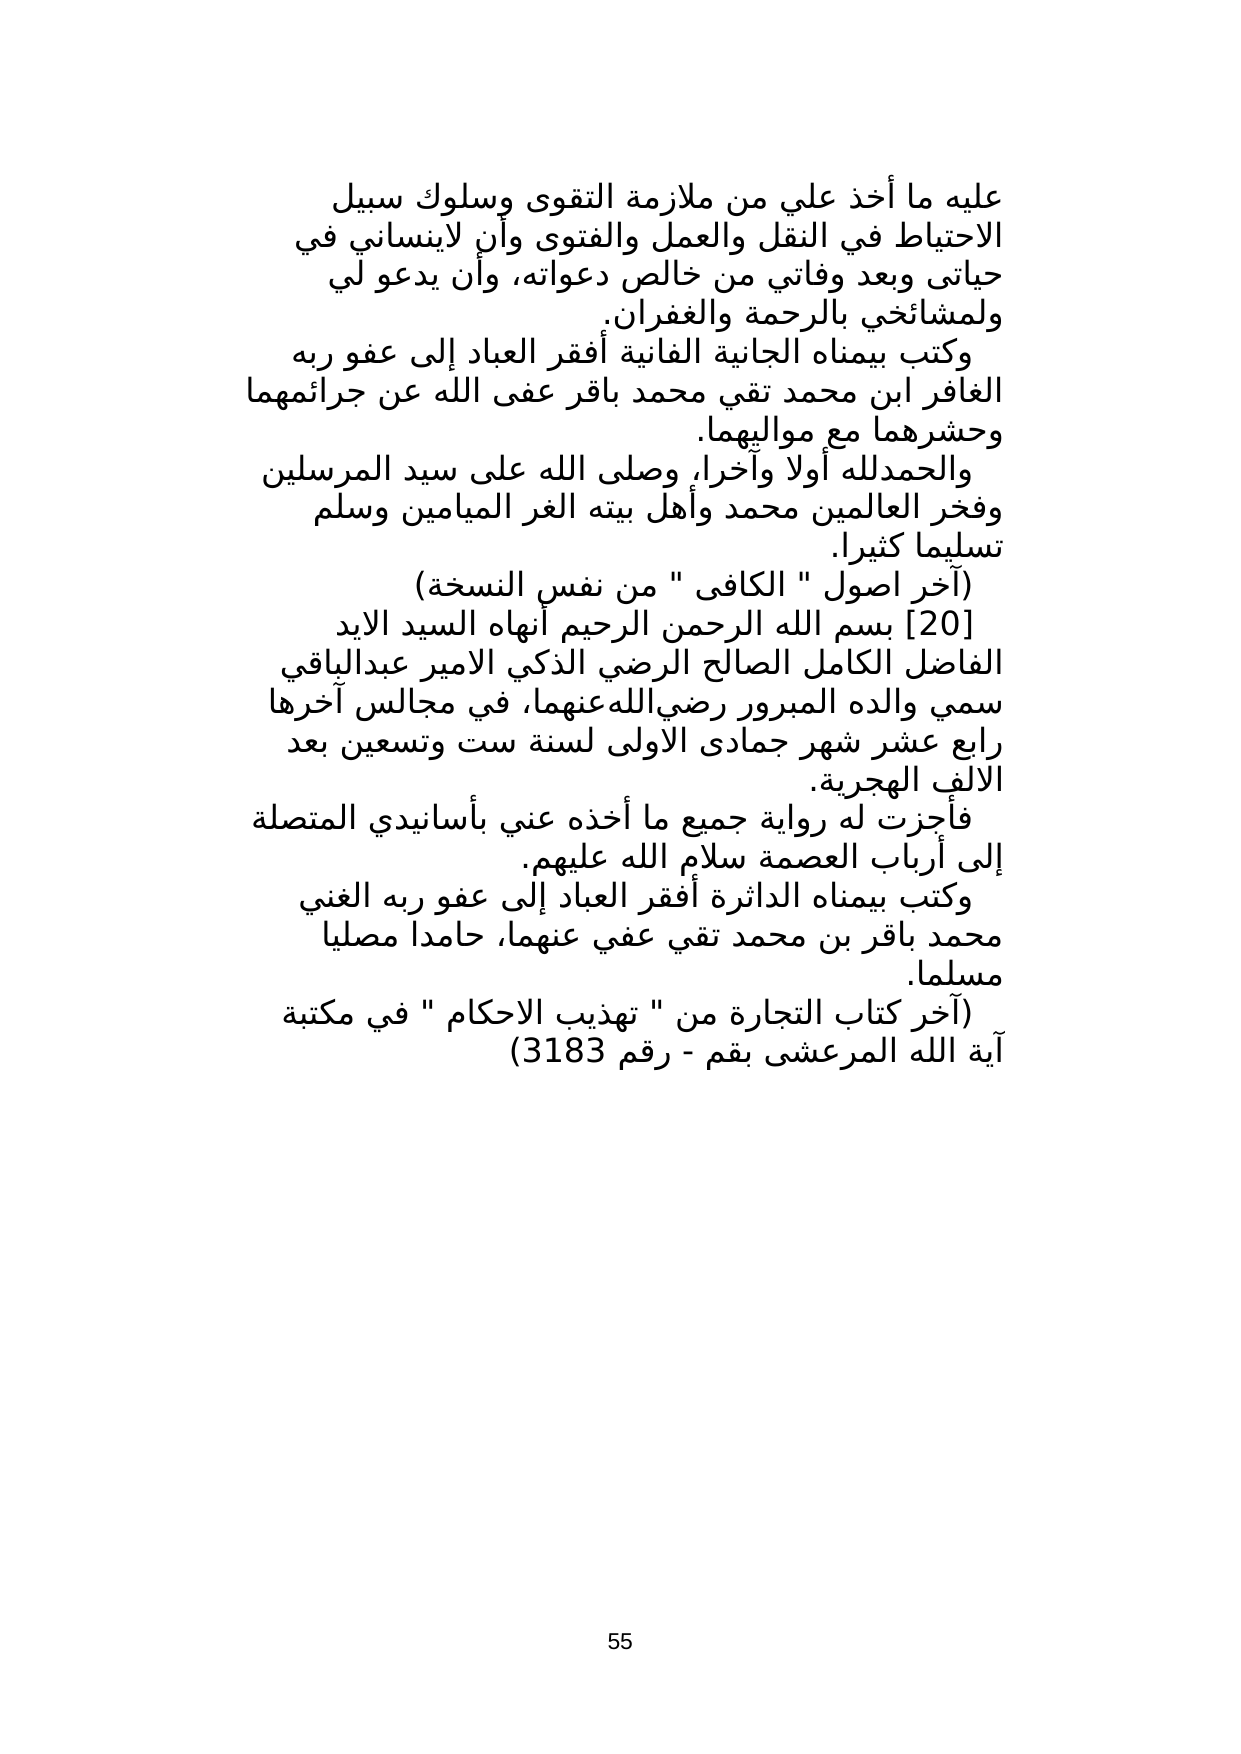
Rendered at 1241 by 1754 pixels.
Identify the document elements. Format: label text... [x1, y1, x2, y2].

text (آخر كتاب التجارة من " تهذيب الاحكام " في مكتبة آية الله المرعشى بقم - رقم 3183) [236, 993, 1004, 1071]
text فأجزت له رواية جميع ما أخذه عني بأسانيدي المتصلة إلى أرباب العصمة سلام الله عليهم. [236, 799, 1004, 877]
text [20] بسم الله الرحمن الرحيم أنهاه السيد الايد الفاضل الكامل الصالح الرضي الذكي الامير عبدالباقي سمي والده المبرور رضي‌الله‌عنهما، في مجالس آخرها رابع عشر شهر جمادى الاولى لسنة ست وتسعين بعد الالف الهجرية. [236, 604, 1004, 799]
text عليه ما أخذ علي من ملازمة التقوى وسلوك سبيل الاحتياط في النقل والعمل والفتوى وأن لاينساني في حياتى وبعد وفاتي من خالص دعواته، وأن يدعو لي ولمشائخي بالرحمة والغفران. [236, 177, 1004, 333]
text والحمدلله أولا وآخرا، وصلى الله على سيد المرسلين وفخر العالمين محمد وأهل بيته الغر الميامين وسلم تسليما كثيرا. [236, 449, 1004, 566]
text وكتب بيمناه الجانية الفانية أفقر العباد إلى عفو ربه الغافر ابن محمد تقي محمد باقر عفى الله عن جرائمهما وحشرهما مع مواليهما. [236, 333, 1004, 449]
text وكتب بيمناه الداثرة أفقر العباد إلى عفو ربه الغني محمد باقر بن محمد تقي عفي عنهما، حامدا مصليا مسلما. [236, 877, 1004, 993]
text (آخر اصول " الكافى " من نفس النسخة) [236, 566, 1004, 604]
